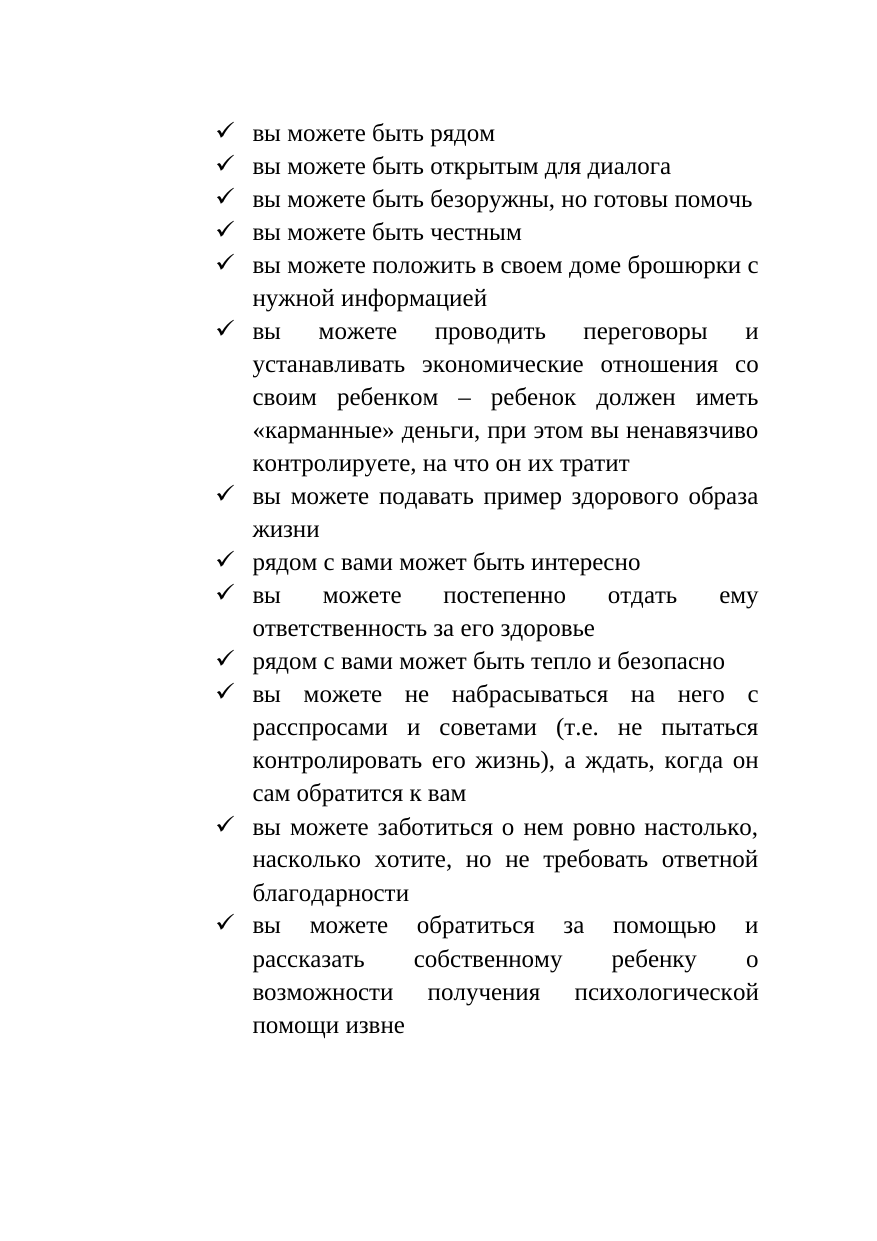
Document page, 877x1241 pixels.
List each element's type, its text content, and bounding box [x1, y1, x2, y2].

list вы можете проводить переговоры и устанавливать экономические отношения со своим ребенком – ребенок должен иметь «карманные» деньги, при этом вы ненавязчиво контролируете, на что он их тратит [215, 316, 759, 477]
list вы можете постепенно отдать ему ответственность за его здоровье [215, 580, 759, 642]
list вы можете быть безоружны, но готовы помочь [215, 184, 759, 213]
list вы можете быть открытым для диалога [215, 151, 759, 180]
list вы можете быть рядом [215, 118, 759, 147]
list рядом с вами может быть интересно [215, 547, 759, 576]
list вы можете положить в своем доме брошюрки с нужной информацией [215, 250, 759, 312]
list рядом с вами может быть тепло и безопасно [215, 646, 759, 675]
list вы можете обратиться за помощью и рассказать собственному ребенку о возможности получения психологической помощи извне [215, 911, 759, 1038]
list вы можете быть честным [215, 217, 759, 246]
list вы можете не набрасываться на него с расспросами и советами (т.е. не пытаться контролировать его жизнь), а ждать, когда он сам обратится к вам [215, 679, 759, 807]
list вы можете подавать пример здорового образа жизни [215, 481, 759, 543]
list вы можете заботиться о нем ровно настолько, насколько хотите, но не требовать ответной благодарности [215, 812, 759, 906]
